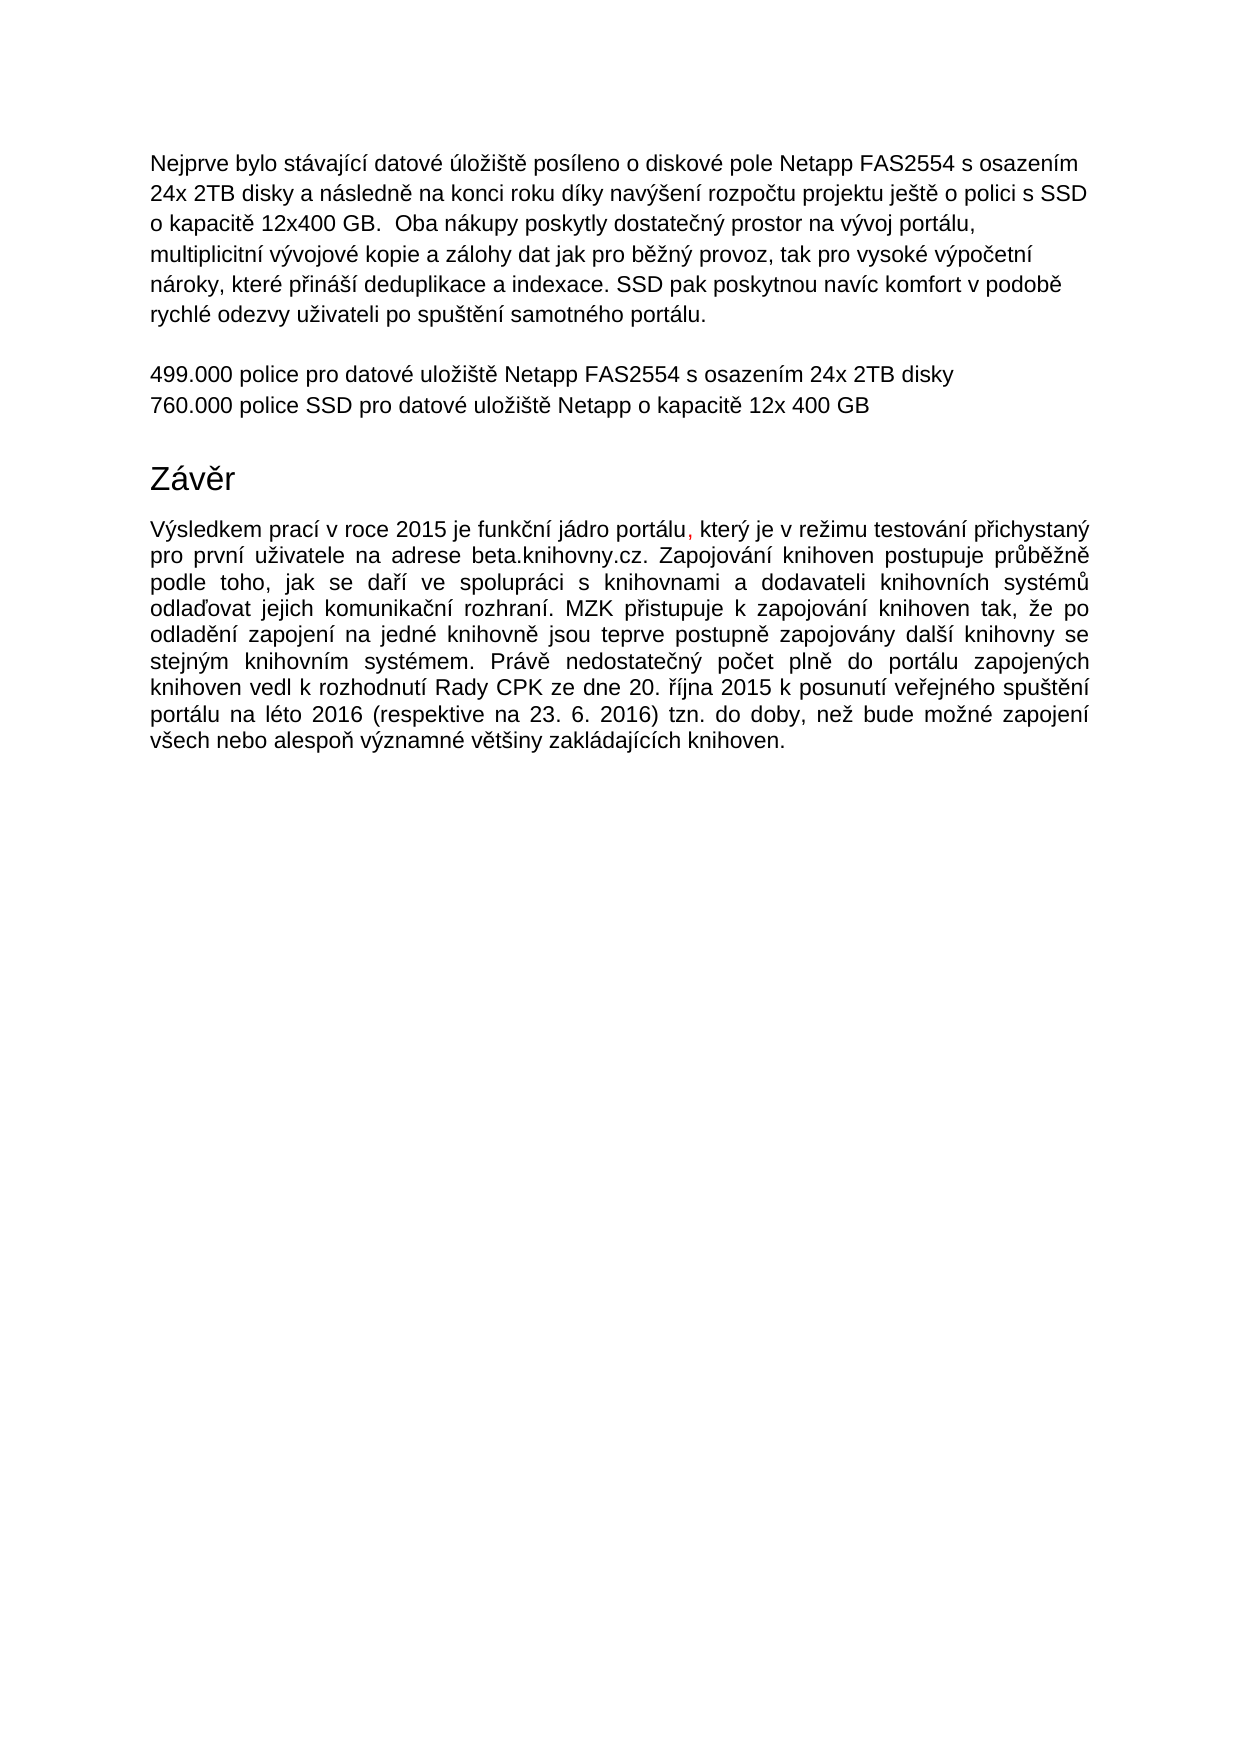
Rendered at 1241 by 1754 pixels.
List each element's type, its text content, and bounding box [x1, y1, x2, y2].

text 760.000 police SSD pro datové uložiště Netapp o kapacitě 12x 400 GB [150, 392, 1090, 418]
text 499.000 police pro datové uložiště Netapp FAS2554 s osazením 24x 2TB disky [150, 361, 1090, 388]
text Výsledkem prací v roce 2015 je funkční jádro portálu, který je v režimu testování přichystaný pro první uživatele na adrese beta.knihovny.cz. Zapojování knihoven postupuje průběžně podle toho, jak se daří ve spolupráci s knihovnami a dodavateli knihovních systémů odlaďovat jejich komunikační rozhraní. MZK přistupuje k zapojování knihoven tak, že po odladění zapojení na jedné knihovně jsou teprve postupně zapojovány další knihovny se stejným knihovním systémem. Právě nedostatečný počet plně do portálu zapojených knihoven vedl k rozhodnutí Rady CPK ze dne 20. října 2015 k posunutí veřejného spuštění portálu na léto 2016 (respektive na 23. 6. 2016) tzn. do doby, než bude možné zapojení všech nebo alespoň významné většiny zakládajících knihoven. [150, 516, 1090, 753]
subtitle Závěr [150, 459, 1090, 498]
text Nejprve bylo stávající datové úložiště posíleno o diskové pole Netapp FAS2554 s osazením 24x 2TB disky a následně na konci roku díky navýšení rozpočtu projektu ještě o polici s SSD o kapacitě 12x400 GB. Oba nákupy poskytly dostatečný prostor na vývoj portálu, multiplicitní vývojové kopie a zálohy dat jak pro běžný provoz, tak pro vysoké výpočetní nároky, které přináší deduplikace a indexace. SSD pak poskytnou navíc komfort v podobě rychlé odezvy uživateli po spuštění samotného portálu. [150, 150, 1090, 327]
